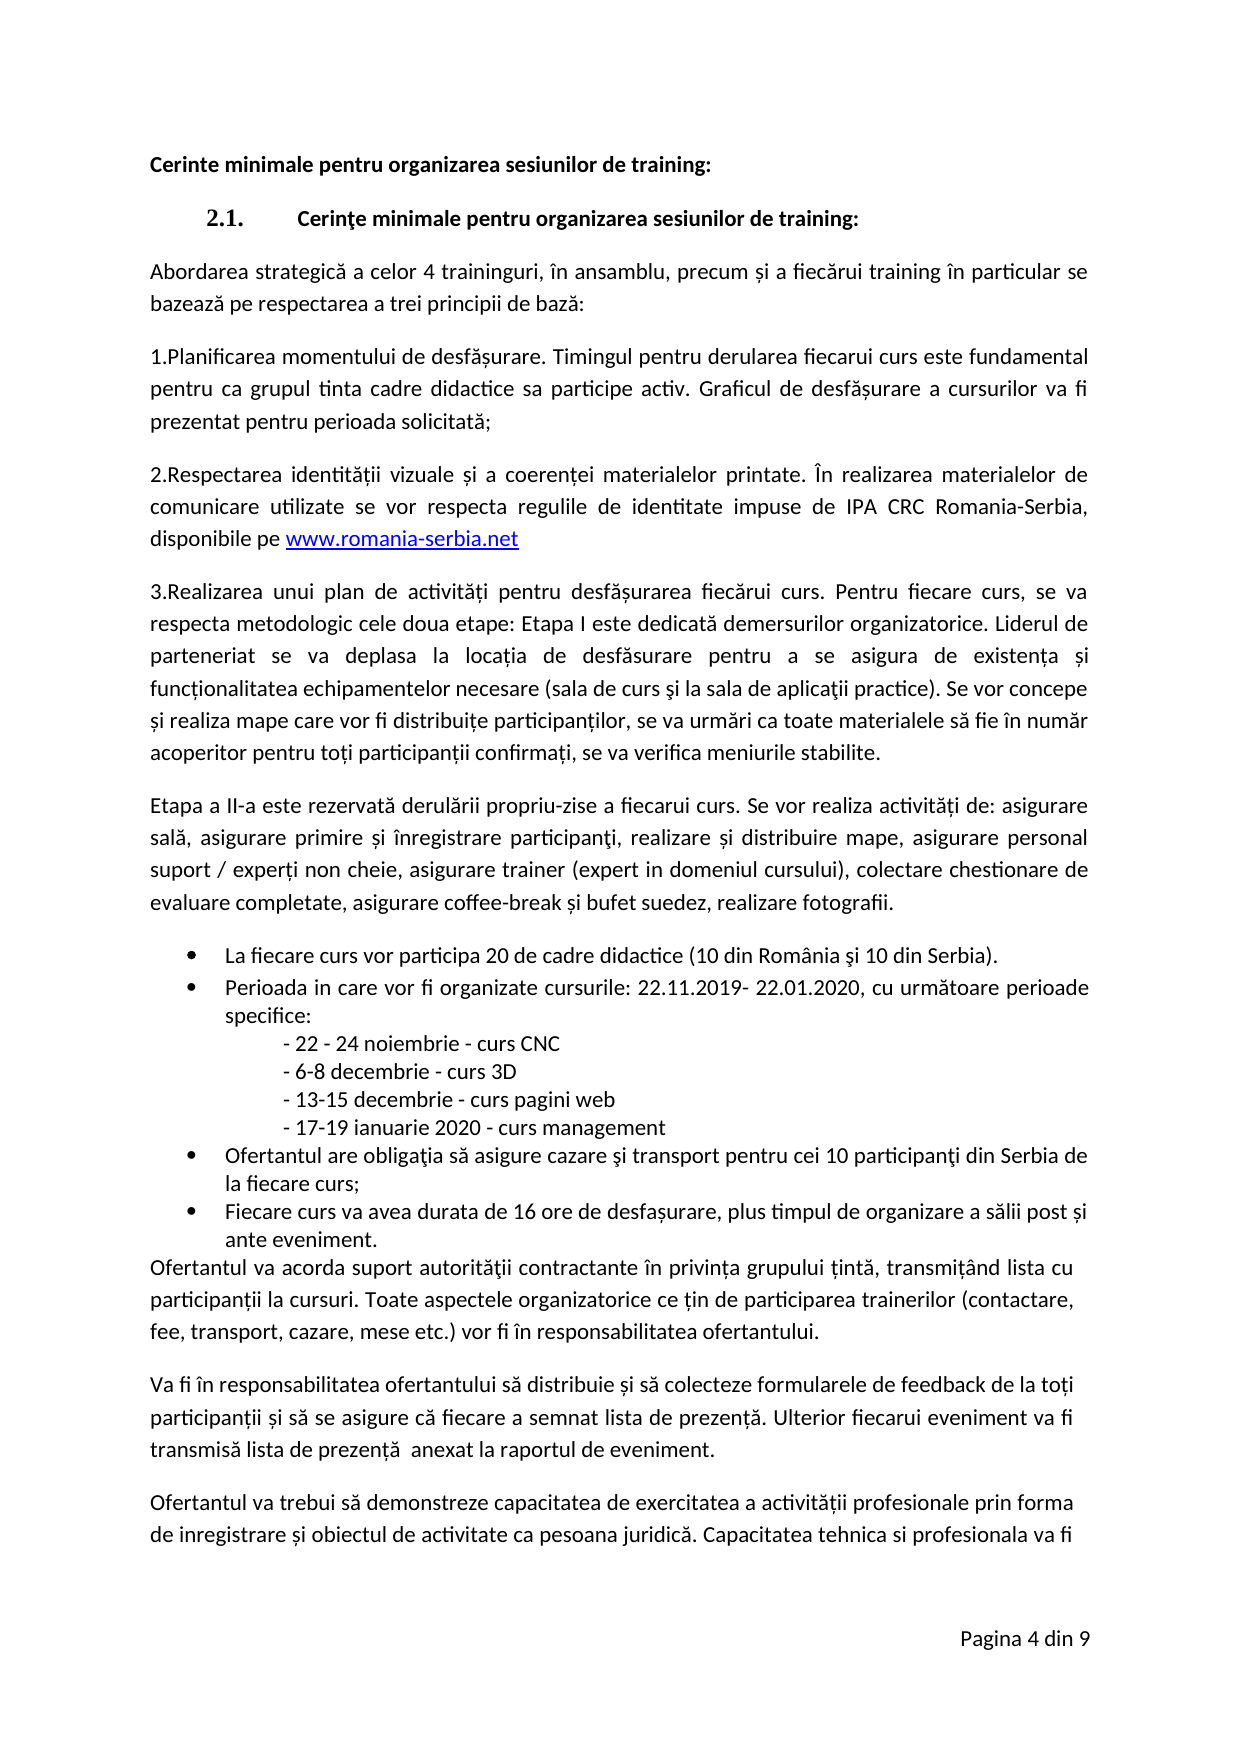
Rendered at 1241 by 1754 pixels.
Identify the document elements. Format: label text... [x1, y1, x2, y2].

text - 17-19 ianuarie 2020 - curs management [283, 1113, 1090, 1141]
text Ofertantul va acorda suport autorităţii contractante în privința grupului țintă, transmițând lista cu participanții la cursuri. Toate aspectele organizatorice ce țin de participarea trainerilor (contactare, fee, transport, cazare, mese etc.) vor fi în responsabilitatea ofertantului. [150, 1253, 1076, 1346]
text Va fi în responsabilitatea ofertantului să distribuie și să colecteze formularele de feedback de la toți participanții și să se asigure că fiecare a semnat lista de prezență. Ulterior fiecarui eveniment va fi transmisă lista de prezență anexat la raportul de eveniment. [150, 1371, 1076, 1463]
text Abordarea strategică a celor 4 traininguri, în ansamblu, precum și a fiecărui training în particular se bazează pe respectarea a trei principii de bază: [150, 257, 1090, 317]
text 1.Planificarea momentului de desfășurare. Timingul pentru derularea fiecarui curs este fundamental pentru ca grupul tinta cadre didactice sa participe activ. Graficul de desfășurare a cursurilor va fi prezentat pentru perioada solicitată; [150, 342, 1090, 435]
text 3.Realizarea unui plan de activități pentru desfășurarea fiecărui curs. Pentru fiecare curs, se va respecta metodologic cele doua etape: Etapa I este dedicată demersurilor organizatorice. Liderul de parteneriat se va deplasa la locația de desfăsurare pentru a se asigura de existența și funcționalitatea echipamentelor necesare (sala de curs şi la sala de aplicaţii practice). Se vor concepe și realiza mape care vor fi distribuițe participanților, se va urmări ca toate materialele să fie în număr acoperitor pentru toți participanții confirmați, se va verifica meniurile stabilite. [150, 577, 1090, 766]
text - 13-15 decembrie - curs pagini web [283, 1085, 1090, 1113]
list Cerinţe minimale pentru organizarea sesiunilor de training: [206, 203, 1076, 232]
list Fiecare curs va avea durata de 16 ore de desfașurare, plus timpul de organizare a sălii post și ante eveniment. [187, 1197, 1090, 1253]
text 2.Respectarea identității vizuale și a coerenței materialelor printate. În realizarea materialelor de comunicare utilizate se vor respecta regulile de identitate impuse de IPA CRC Romania-Serbia, disponibile pe www.romania-serbia.net [150, 460, 1090, 552]
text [150, 1488, 1076, 1548]
text Etapa a II-a este rezervată derulării propriu-zise a fiecarui curs. Se vor realiza activități de: asigurare sală, asigurare primire și înregistrare participanţi, realizare și distribuire mape, asigurare personal suport / experți non cheie, asigurare trainer (expert in domeniul cursului), colectare chestionare de evaluare completate, asigurare coffee-break și bufet suedez, realizare fotografii. [150, 791, 1090, 916]
list Perioada in care vor fi organizate cursurile: 22.11.2019- 22.01.2020, cu următoare perioade specifice: [187, 973, 1090, 1029]
text - 22 - 24 noiembrie - curs CNC [283, 1029, 1090, 1057]
list Ofertantul are obligaţia să asigure cazare şi transport pentru cei 10 participanţi din Serbia de la fiecare curs; [187, 1141, 1090, 1197]
text Cerinte minimale pentru organizarea sesiunilor de training: [150, 150, 1076, 178]
list La fiecare curs vor participa 20 de cadre didactice (10 din România şi 10 din Serbia). [187, 941, 1090, 969]
text - 6-8 decembrie - curs 3D [283, 1057, 1090, 1085]
